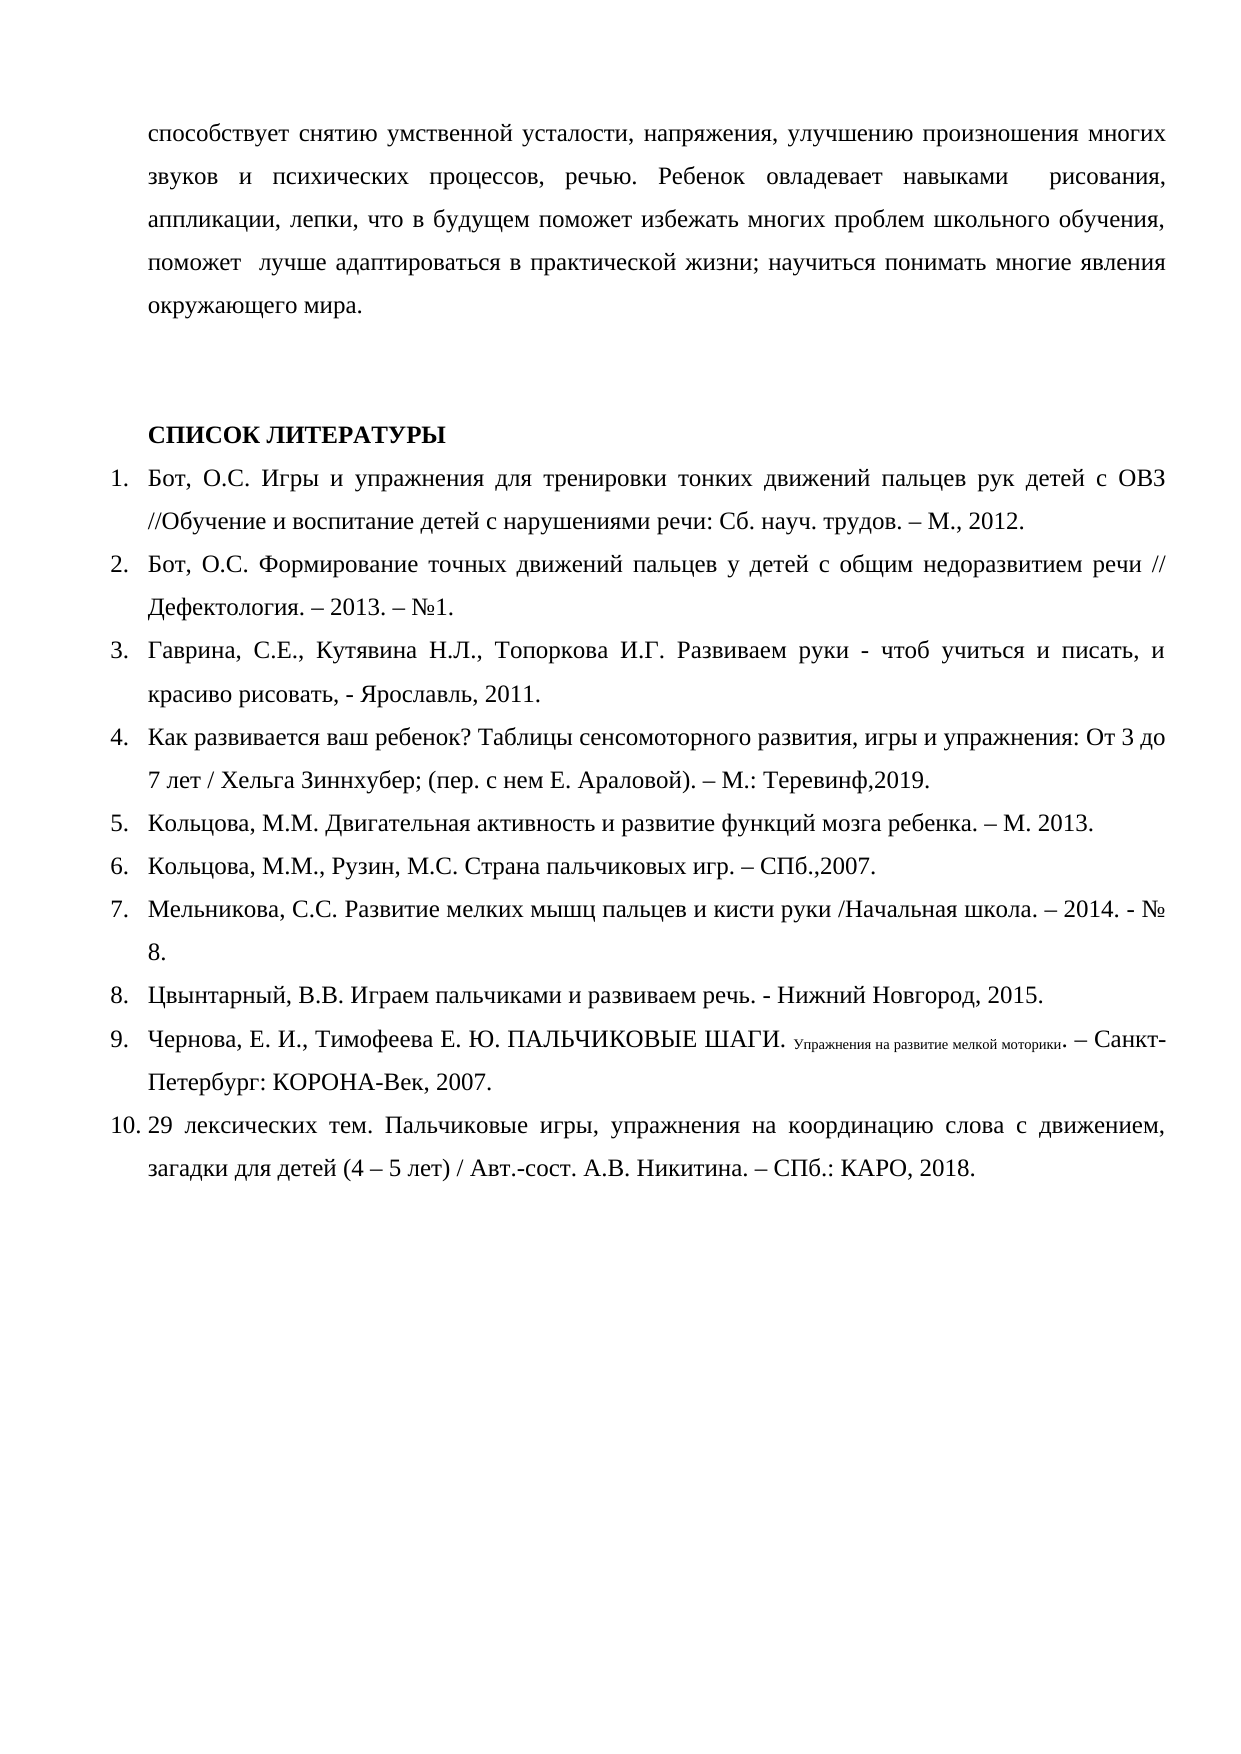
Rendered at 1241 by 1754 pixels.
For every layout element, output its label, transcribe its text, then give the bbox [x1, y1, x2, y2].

list Цвынтарный, В.В. Играем пальчиками и развиваем речь. - Нижний Новгород, 2015. [110, 981, 1167, 1009]
list Бот, О.С. Формирование точных движений пальцев у детей с общим недоразвитием речи // Дефектология. – 2013. – №1. [110, 549, 1167, 621]
text СПИСОК ЛИТЕРАТУРЫ [148, 420, 1167, 449]
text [148, 118, 1167, 319]
list Кольцова, М.М. Двигательная активность и развитие функций мозга ребенка. – М. 2013. [110, 808, 1167, 837]
list Гаврина, С.Е., Кутявина Н.Л., Топоркова И.Г. Развиваем руки - чтоб учиться и писать, и красиво рисовать, - Ярославль, 2011. [110, 636, 1167, 707]
list Бот, О.С. Игры и упражнения для тренировки тонких движений пальцев рук детей с ОВЗ //Обучение и воспитание детей с нарушениями речи: Сб. науч. трудов. – М., 2012. [110, 463, 1167, 535]
list 29 лексических тем. Пальчиковые игры, упражнения на координацию слова с движением, загадки для детей (4 – 5 лет) / Авт.-сост. А.В. Никитина. – СПб.: КАРО, 2018. [110, 1110, 1167, 1182]
list Мельникова, С.С. Развитие мелких мышц пальцев и кисти руки /Начальная школа. – 2014. - № 8. [110, 894, 1167, 966]
list Чернова, Е. И., Тимофеева Е. Ю. ПАЛЬЧИКОВЫЕ ШАГИ. Упражнения на развитие мелкой моторики. – Санкт-Петербург: КОРОНА-Век, 2007. [110, 1024, 1167, 1096]
list Как развивается ваш ребенок? Таблицы сенсомоторного развития, игры и упражнения: От 3 до 7 лет / Хельга Зиннхубер; (пер. с нем Е. Араловой). – М.: Теревинф,2019. [110, 722, 1167, 794]
list Кольцова, М.М., Рузин, М.С. Страна пальчиковых игр. – СПб.,2007. [110, 851, 1167, 880]
